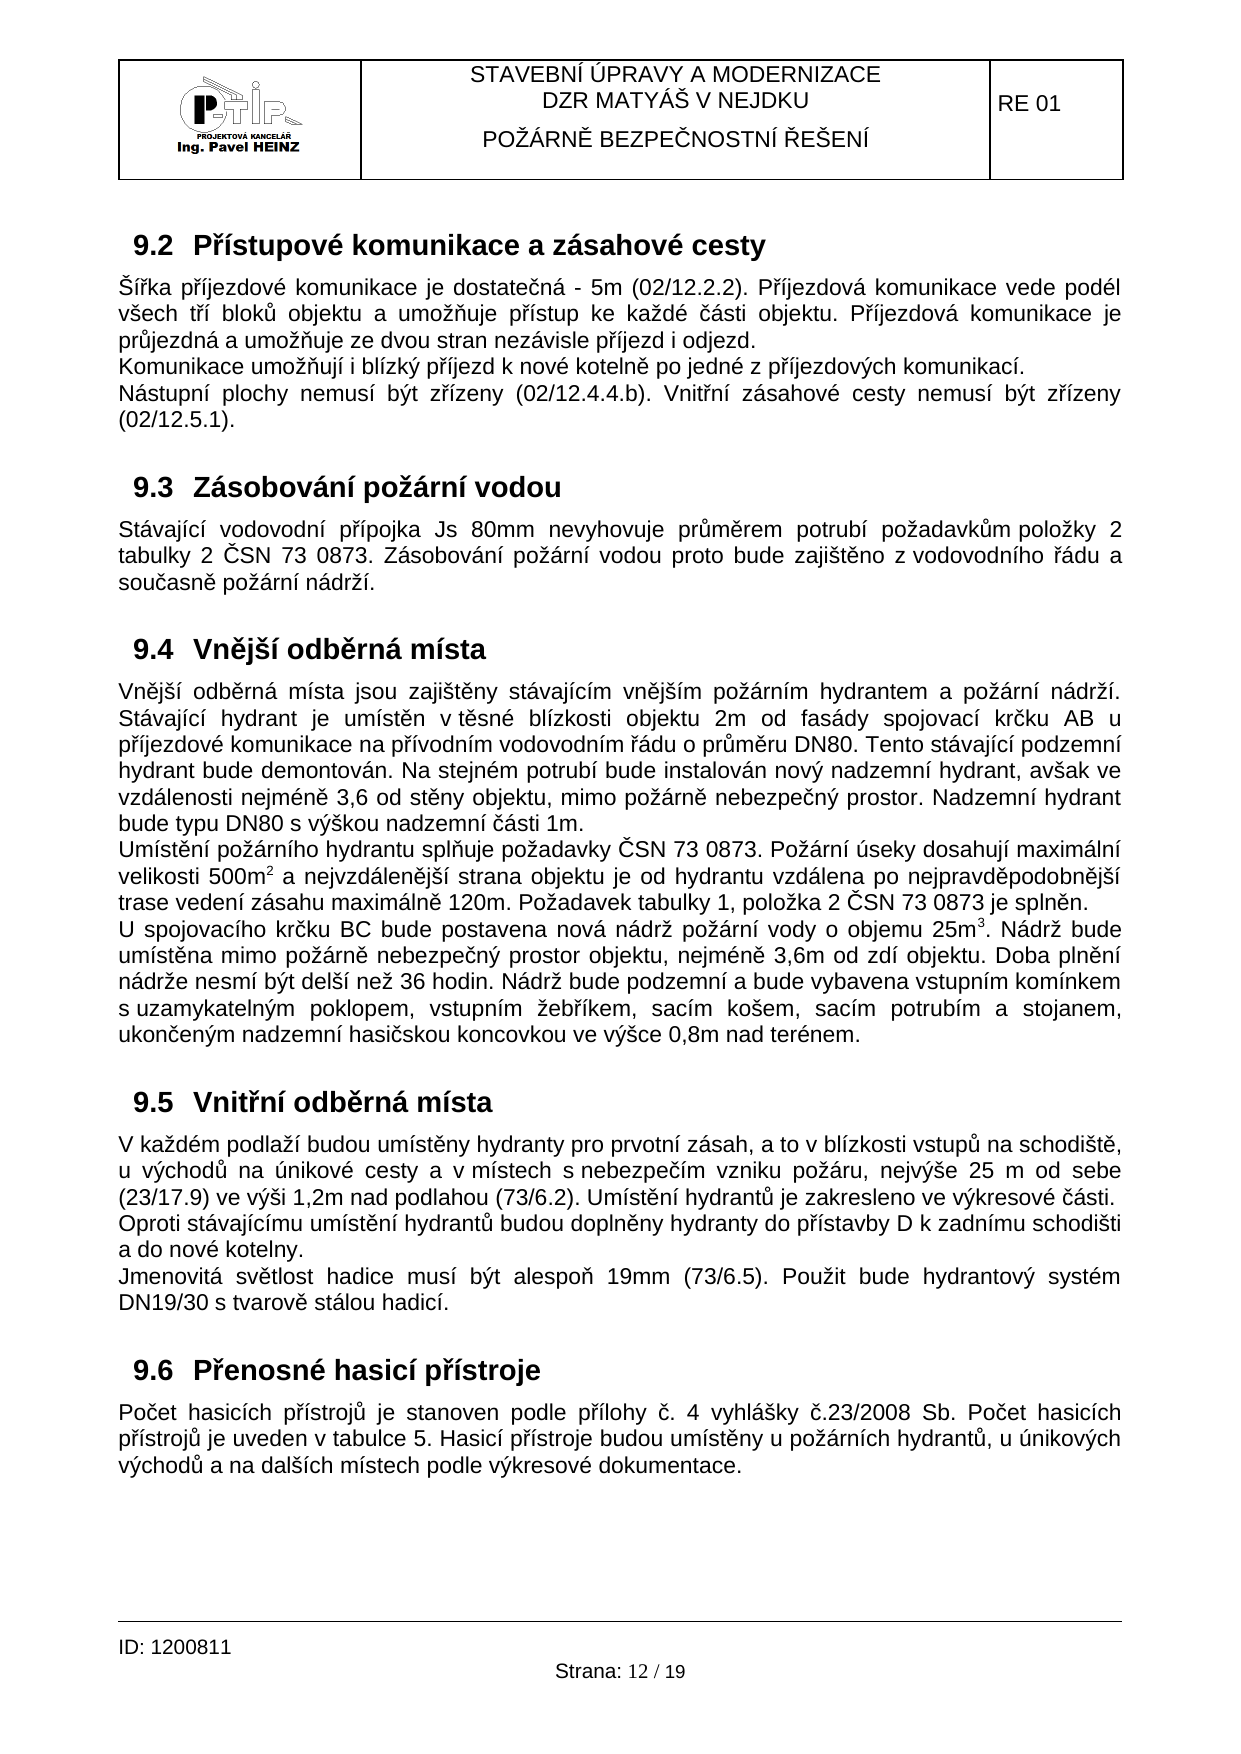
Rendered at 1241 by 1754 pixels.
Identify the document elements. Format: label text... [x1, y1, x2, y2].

text V každém podlaží budou umístěny hydranty pro prvotní zásah, a to v blízkosti vstupů na schodiště, u východů na únikové cesty a v místech s nebezpečím vzniku požáru, nejvýše 25 m od sebe (23/17.9) ve výši 1,2m nad podlahou (73/6.2). Umístění hydrantů je zakresleno ve výkresové části. [118, 1131, 1122, 1210]
text Stávající vodovodní přípojka Js 80mm nevyhovuje průměrem potrubí požadavkům položky 2 tabulky 2 ČSN 73 0873. Zásobování požární vodou proto bude zajištěno z vodovodního řádu a současně požární nádrží. [118, 516, 1122, 595]
subtitle Vnitřní odběrná místa [133, 1085, 1122, 1118]
text Šířka příjezdové komunikace je dostatečná - 5m (02/12.2.2). Příjezdová komunikace vede podél všech tří bloků objektu a umožňuje přístup ke každé části objektu. Příjezdová komunikace je průjezdná a umožňuje ze dvou stran nezávisle příjezd i odjezd. [118, 274, 1122, 353]
text Komunikace umožňují i blízký příjezd k nové kotelně po jedné z příjezdových komunikací. [118, 353, 1122, 379]
text Vnější odběrná místa jsou zajištěny stávajícím vnějším požárním hydrantem a požární nádrží. Stávající hydrant je umístěn v těsné blízkosti objektu 2m od fasády spojovací krčku AB u příjezdové komunikace na přívodním vodovodním řádu o průměru DN80. Tento stávající podzemní hydrant bude demontován. Na stejném potrubí bude instalován nový nadzemní hydrant, avšak ve vzdálenosti nejméně 3,6 od stěny objektu, mimo požárně nebezpečný prostor. Nadzemní hydrant bude typu DN80 s výškou nadzemní části 1m. [118, 678, 1122, 836]
text Umístění požárního hydrantu splňuje požadavky ČSN 73 0873. Požární úseky dosahují maximální velikosti 500m2 a nejvzdálenější strana objektu je od hydrantu vzdálena po nejpravděpodobnější trase vedení zásahu maximálně 120m. Požadavek tabulky 1, položka 2 ČSN 73 0873 je splněn. [118, 836, 1122, 916]
subtitle Vnější odběrná místa [133, 632, 1122, 666]
subtitle Zásobování požární vodou [133, 470, 1122, 503]
text Nástupní plochy nemusí být zřízeny (02/12.4.4.b). Vnitřní zásahové cesty nemusí být zřízeny (02/12.5.1). [118, 379, 1122, 432]
text Jmenovitá světlost hadice musí být alespoň 19mm (73/6.5). Použit bude hydrantový systém DN19/30 s tvarově stálou hadicí. [118, 1263, 1122, 1315]
text Počet hasicích přístrojů je stanoven podle přílohy č. 4 vyhlášky č.23/2008 Sb. Počet hasicích přístrojů je uveden v tabulce 5. Hasicí přístroje budou umístěny u požárních hydrantů, u únikových východů a na dalších místech podle výkresové dokumentace. [118, 1399, 1122, 1478]
subtitle Přenosné hasicí přístroje [133, 1353, 1122, 1386]
text U spojovacího krčku BC bude postavena nová nádrž požární vody o objemu 25m3. Nádrž bude umístěna mimo požárně nebezpečný prostor objektu, nejméně 3,6m od zdí objektu. Doba plnění nádrže nesmí být delší než 36 hodin. Nádrž bude podzemní a bude vybavena vstupním komínkem s uzamykatelným poklopem, vstupním žebříkem, sacím košem, sacím potrubím a stojanem, ukončeným nadzemní hasičskou koncovkou ve výšce 0,8m nad terénem. [118, 916, 1122, 1047]
picture [172, 73, 307, 163]
subtitle Přístupové komunikace a zásahové cesty [133, 228, 1122, 262]
text Oproti stávajícímu umístění hydrantů budou doplněny hydranty do přístavby D k zadnímu schodišti a do nové kotelny. [118, 1210, 1122, 1263]
